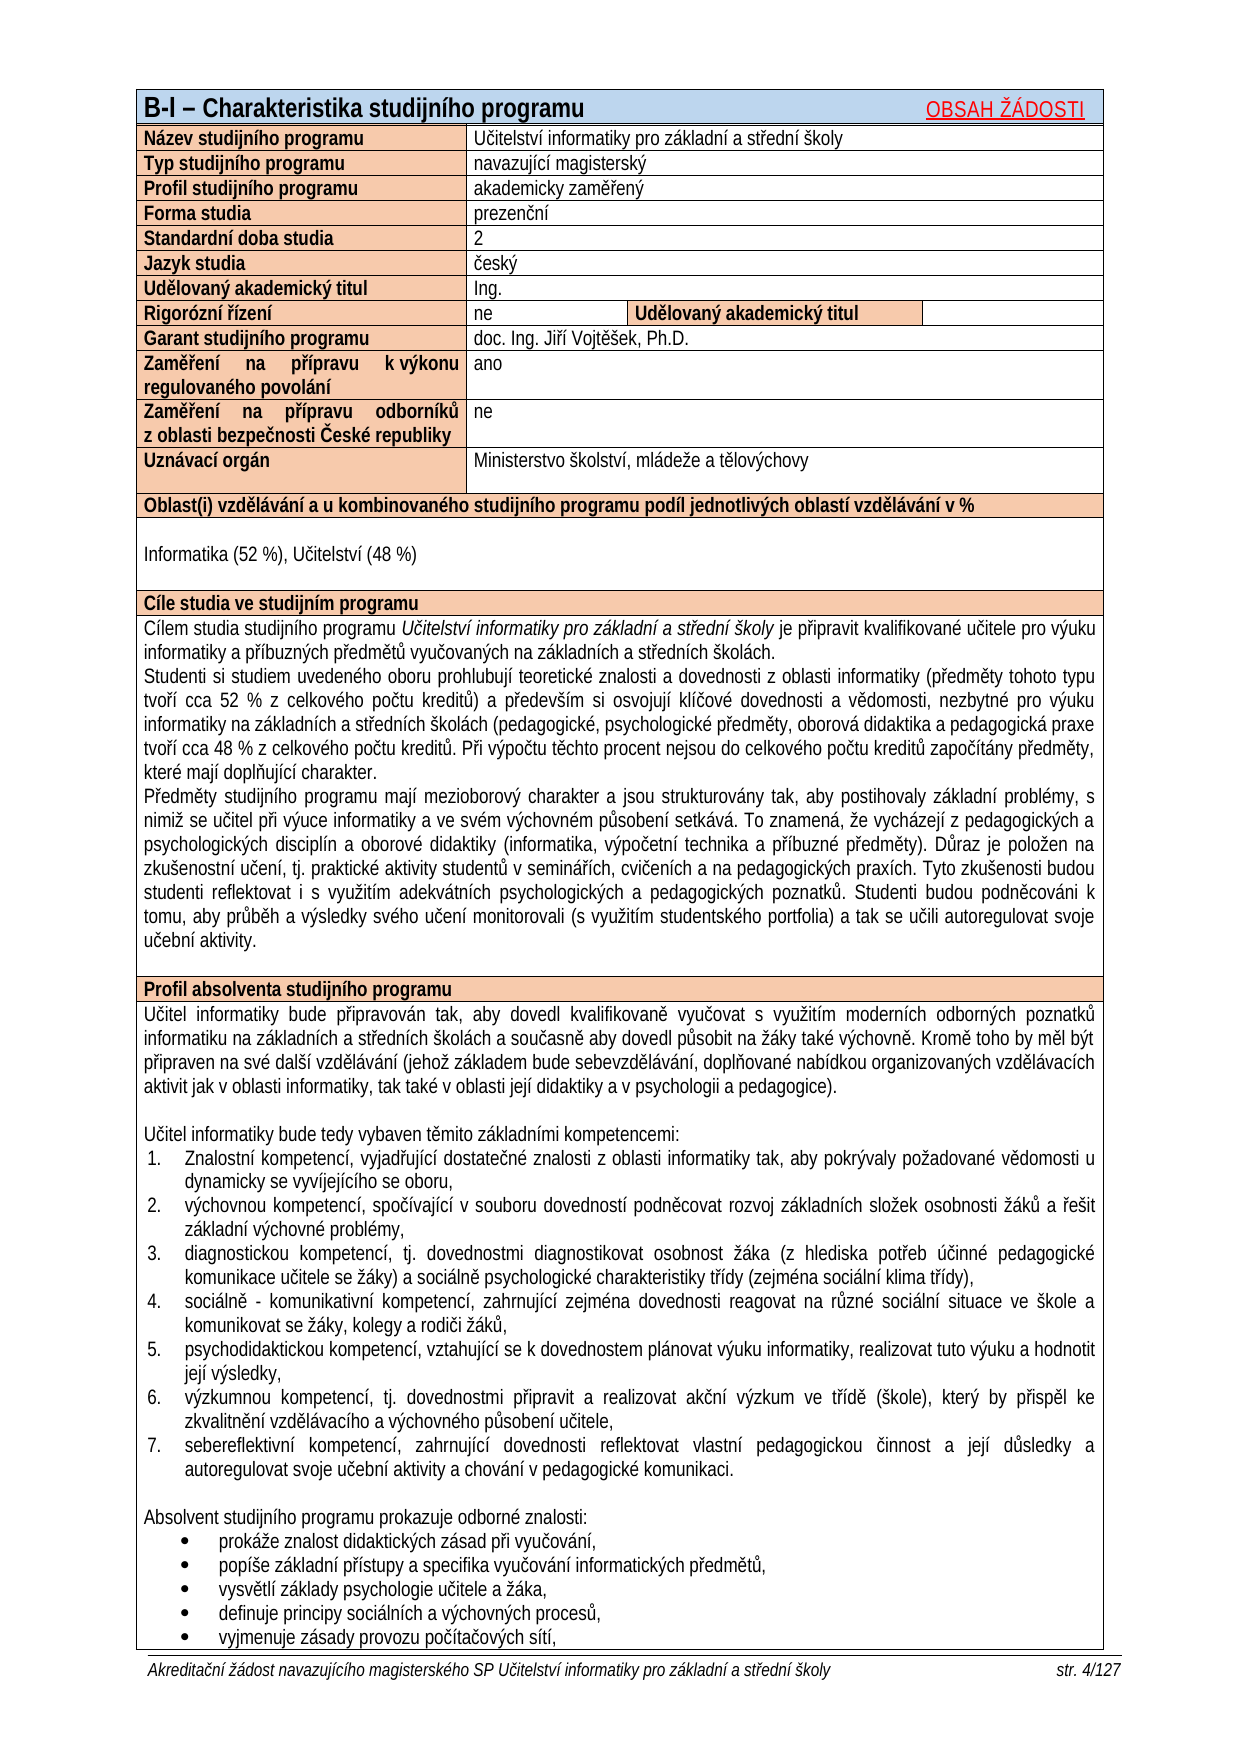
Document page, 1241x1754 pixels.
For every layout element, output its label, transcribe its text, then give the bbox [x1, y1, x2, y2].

table_header B-I – Charakteristika studijního programu OBSAH ŽÁDOSTI [137, 90, 1103, 123]
table_cell Oblast(i) vzdělávání a u kombinovaného studijního programu podíl jednotlivých oblastí vzdělávání v % [137, 494, 1103, 517]
table_cell ne [467, 400, 1103, 447]
table_cell [923, 301, 1103, 325]
table_cell Udělovaný akademický titul [137, 276, 466, 300]
table_cell Typ studijního programu [137, 151, 466, 175]
table_cell český [467, 251, 1103, 275]
table_cell Cíle studia ve studijním programu [137, 591, 1103, 615]
table_cell akademicky zaměřený [467, 176, 1103, 200]
table_cell Ing. [467, 276, 1103, 300]
table_cell ano [467, 351, 1103, 399]
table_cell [137, 1002, 1103, 1649]
table_cell prezenční [467, 201, 1103, 225]
table_cell navazující magisterský [467, 151, 1103, 175]
table_cell Uznávací orgán [137, 448, 466, 493]
table_cell Profil absolventa studijního programu [137, 977, 1103, 1001]
table_cell Forma studia [137, 201, 466, 225]
table_cell Jazyk studia [137, 251, 466, 275]
table_cell Standardní doba studia [137, 226, 466, 250]
table_cell Zaměření na přípravu odborníků z oblasti bezpečnosti České republiky [137, 400, 466, 447]
table_cell Profil studijního programu [137, 176, 466, 200]
table_cell Garant studijního programu [137, 326, 466, 350]
table_cell Informatika (52 %), Učitelství (48 %) [137, 518, 1103, 590]
table_cell ne [467, 301, 627, 325]
table_cell Ministerstvo školství, mládeže a tělovýchovy [467, 448, 1103, 493]
table_cell Cílem studia studijního programu Učitelství informatiky pro základní a střední školy je připravit kvalifikované učitele pro výuku informatiky a příbuzných předmětů vyučovaných na základních a středních školách. Studenti si studiem uvedeného oboru prohlubují teoretické znalosti a dovednosti z oblasti informatiky (předměty tohoto typu tvoří cca 52 % z celkového počtu kreditů) a především si osvojují klíčové dovednosti a vědomosti, nezbytné pro výuku informatiky na základních a středních školách (pedagogické, psychologické předměty, oborová didaktika a pedagogická praxe tvoří cca 48 % z celkového počtu kreditů. Při výpočtu těchto procent nejsou do celkového počtu kreditů započítány předměty, které mají doplňující charakter. Předměty studijního programu mají mezioborový charakter a jsou strukturovány tak, aby postihovaly základní problémy, s nimiž se učitel při výuce informatiky a ve svém výchovném působení setkává. To znamená, že vycházejí z pedagogických a psychologických disciplín a oborové didaktiky (informatika, výpočetní technika a příbuzné předměty). Důraz je položen na zkušenostní učení, tj. praktické aktivity studentů v seminářích, cvičeních a na pedagogických praxích. Tyto zkušenosti budou studenti reflektovat i s využitím adekvátních psychologických a pedagogických poznatků. Studenti budou podněcováni k tomu, aby průběh a výsledky svého učení monitorovali (s využitím studentského portfolia) a tak se učili autoregulovat svoje učební aktivity. [137, 616, 1103, 976]
table_cell Udělovaný akademický titul [628, 301, 922, 325]
table_cell 2 [467, 226, 1103, 250]
table_cell doc. Ing. Jiří Vojtěšek, Ph.D. [467, 326, 1103, 350]
table_cell Zaměření na přípravu k výkonu regulovaného povolání [137, 351, 466, 399]
table_cell Rigorózní řízení [137, 301, 466, 325]
table_cell Učitelství informatiky pro základní a střední školy [467, 126, 1103, 150]
table_cell Název studijního programu [137, 126, 466, 150]
